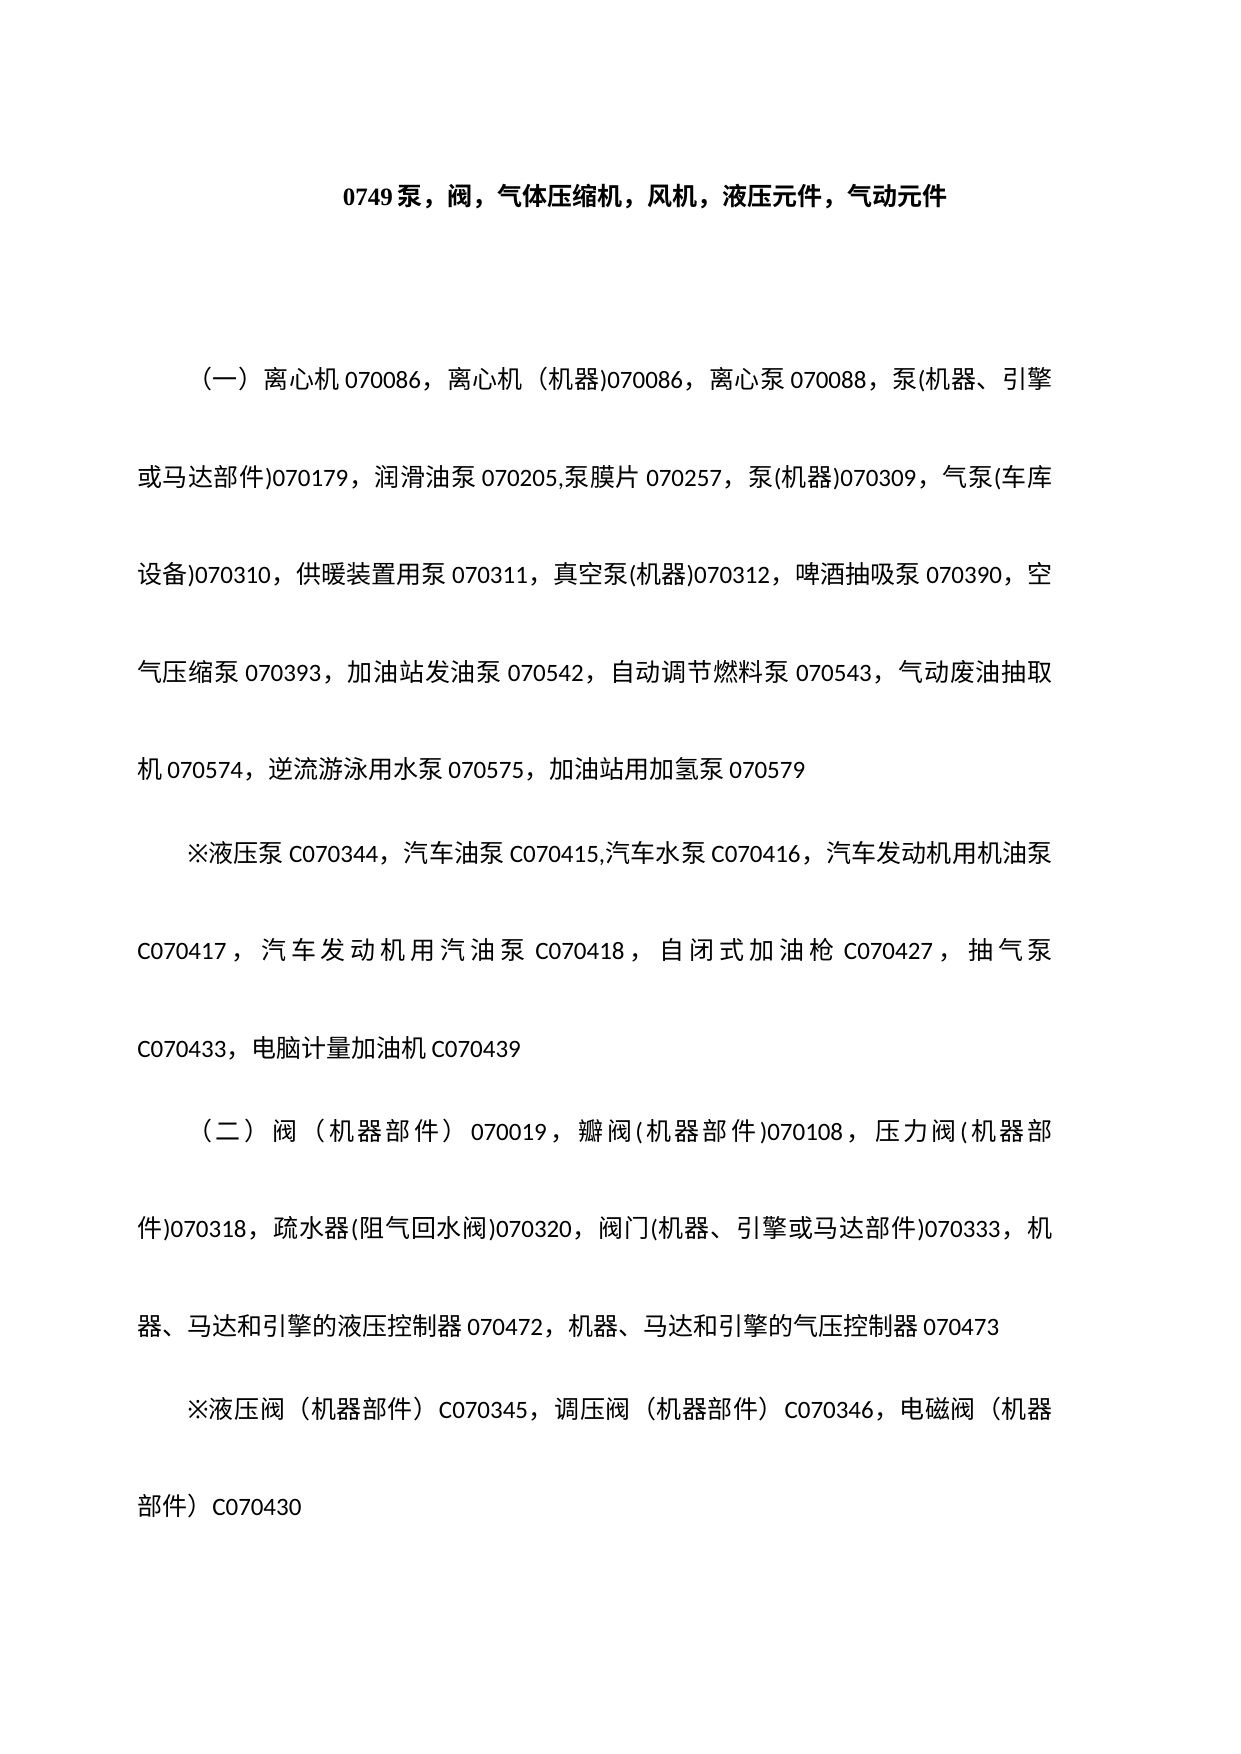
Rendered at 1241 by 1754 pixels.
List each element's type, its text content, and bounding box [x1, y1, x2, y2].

text （二）阀（机器部件）070019，瓣阀(机器部件)070108，压力阀(机器部件)070318，疏水器(阻气回水阀)070320，阀门(机器、引擎或马达部件)070333，机器、马达和引擎的液压控制器070472，机器、马达和引擎的气压控制器070473 [137, 1097, 1053, 1357]
text ※液压泵C070344，汽车油泵C070415,汽车水泵C070416，汽车发动机用机油泵C070417，汽车发动机用汽油泵C070418，自闭式加油枪C070427，抽气泵C070433，电脑计量加油机C070439 [137, 819, 1053, 1079]
text ※液压阀（机器部件）C070345，调压阀（机器部件）C070346，电磁阀（机器部件）C070430 [137, 1375, 1053, 1537]
subtitle 0749泵，阀，气体压缩机，风机，液压元件，气动元件 [187, 162, 1053, 227]
text （一）离心机070086，离心机（机器)070086，离心泵070088，泵(机器、引擎或马达部件)070179，润滑油泵070205,泵膜片070257，泵(机器)070309，气泵(车库设备)070310，供暖装置用泵070311，真空泵(机器)070312，啤酒抽吸泵070390，空气压缩泵070393，加油站发油泵070542，自动调节燃料泵070543，气动废油抽取机070574，逆流游泳用水泵070575，加油站用加氢泵070579 [137, 346, 1053, 801]
